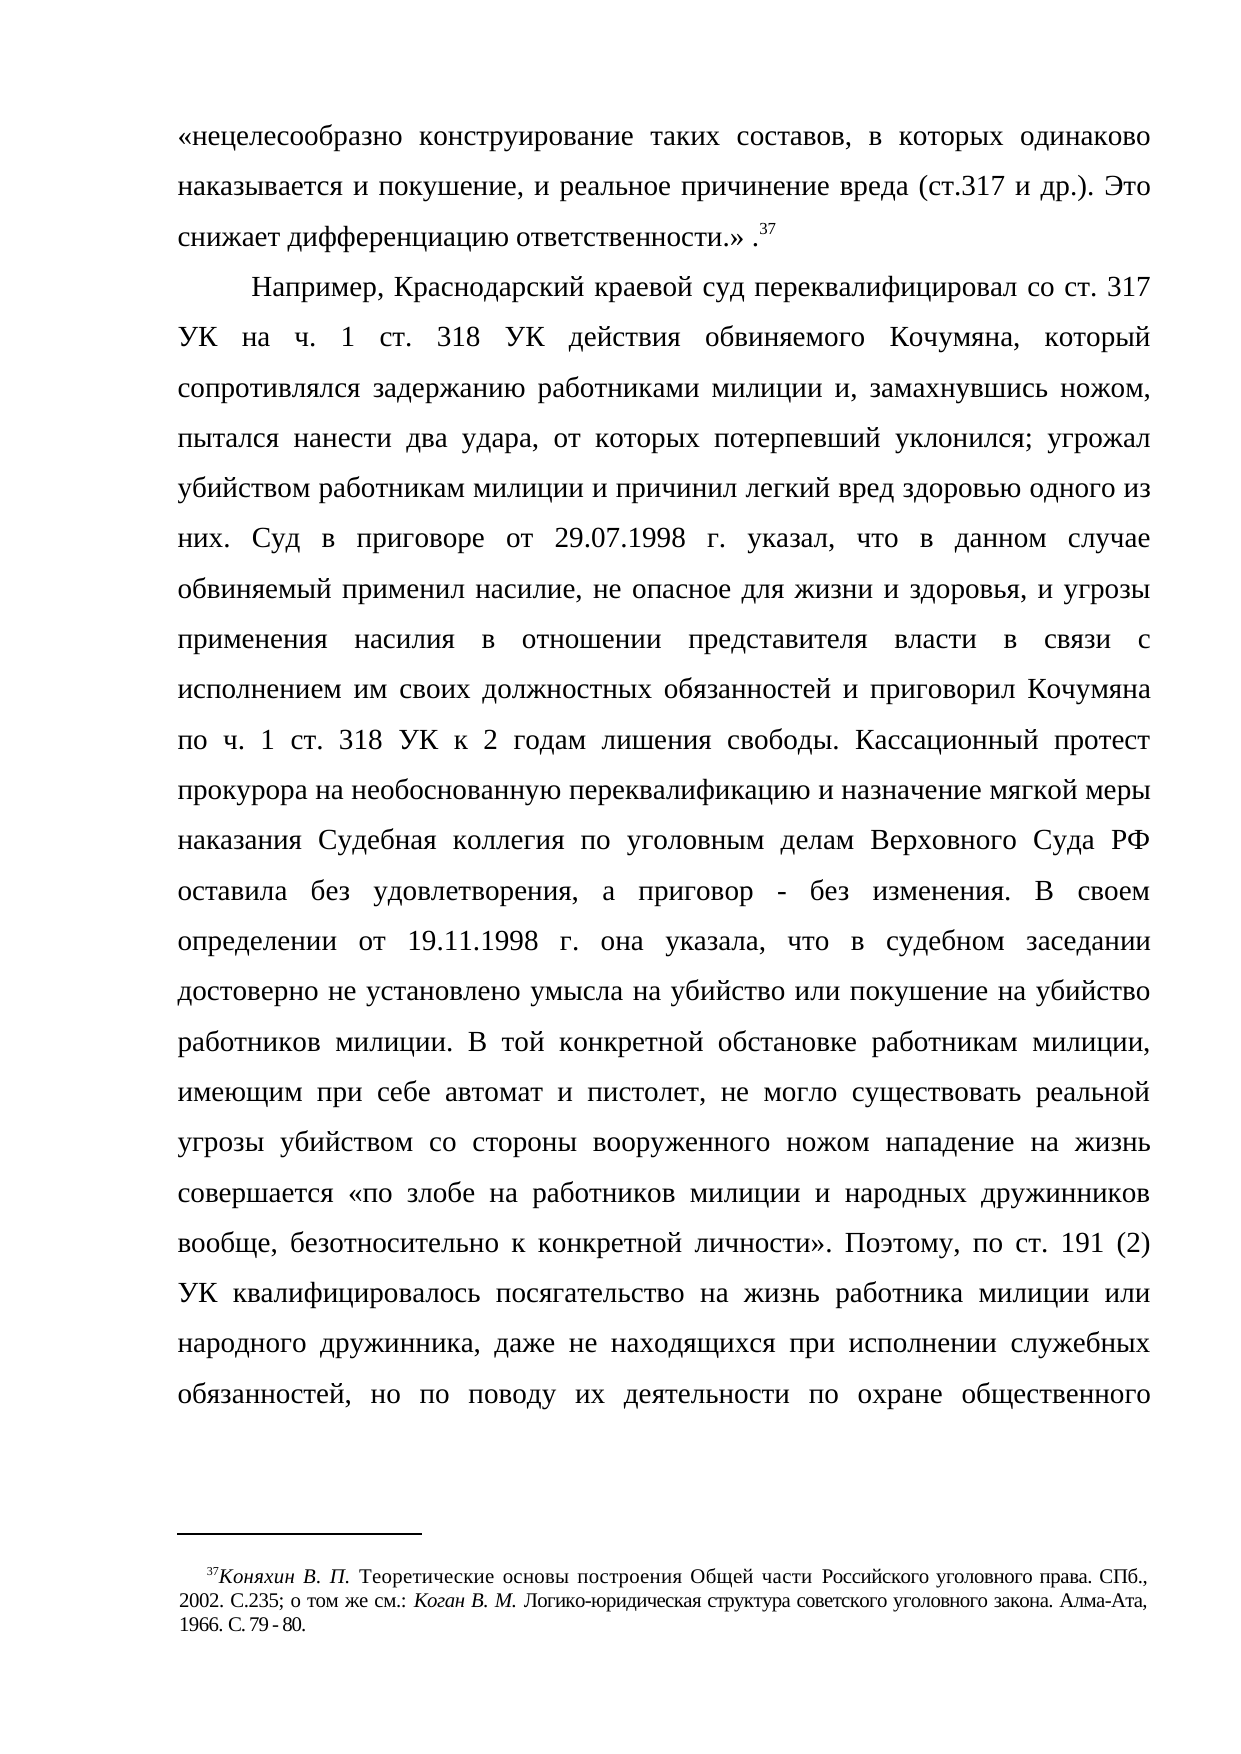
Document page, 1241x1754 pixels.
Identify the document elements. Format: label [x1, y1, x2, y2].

text [177, 118, 1152, 252]
text [177, 269, 1152, 1409]
